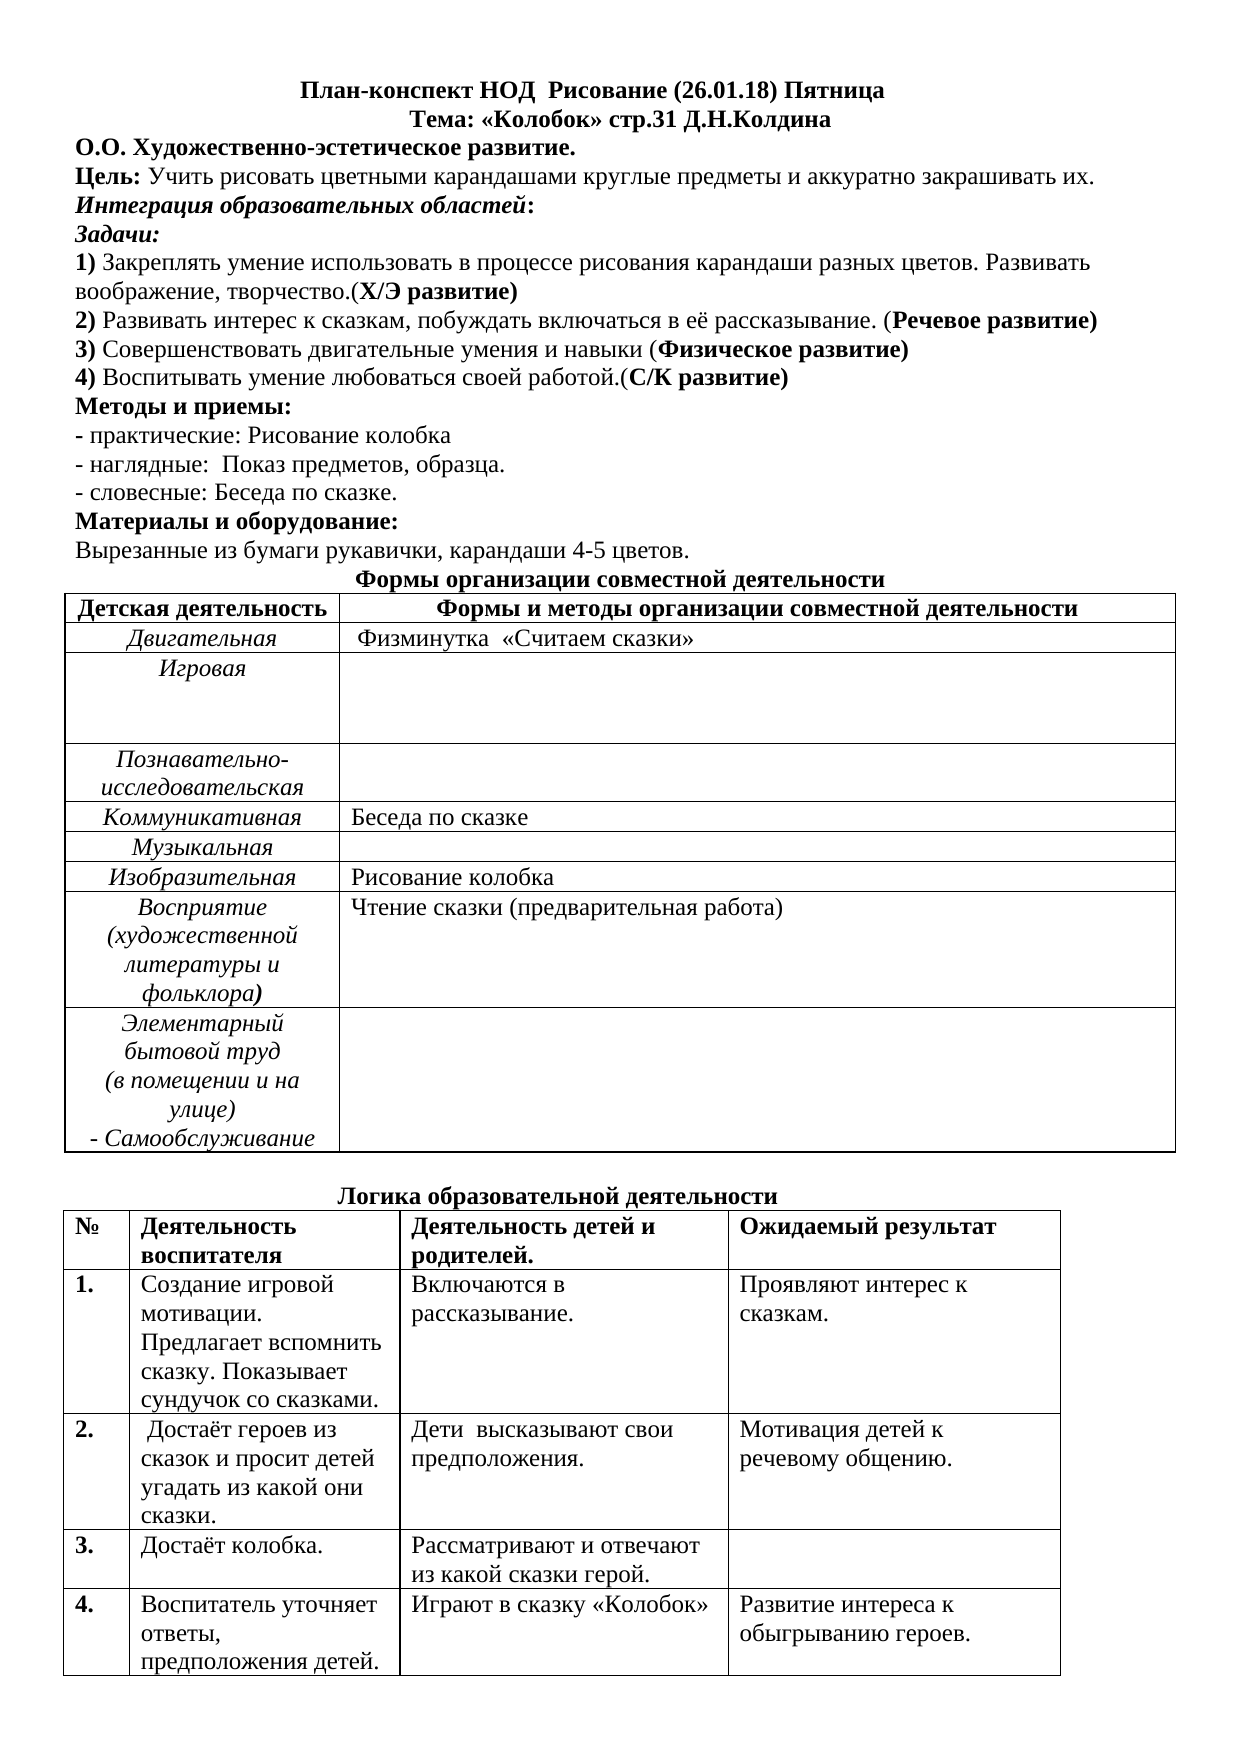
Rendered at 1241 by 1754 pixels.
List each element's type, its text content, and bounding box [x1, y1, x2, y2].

table_cell 2. [64, 1414, 129, 1529]
table_cell [340, 653, 1175, 743]
table_cell [729, 1530, 1060, 1588]
table_cell Рассматривают и отвечают из какой сказки герой. [401, 1530, 728, 1588]
table_cell Дети высказывают свои предположения. [401, 1414, 728, 1529]
table_header Ожидаемый результат [729, 1211, 1060, 1268]
text 3) Совершенствовать двигательные умения и навыки (Физическое развитие) [75, 334, 1165, 362]
table_cell 3. [64, 1530, 129, 1588]
table_cell Достаёт колобка. [130, 1530, 399, 1588]
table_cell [401, 1589, 728, 1675]
table_cell Рисование колобка [340, 862, 1175, 891]
table_header № [64, 1211, 129, 1268]
table_header Деятельность детей и родителей. [401, 1211, 728, 1268]
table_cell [729, 1589, 1060, 1675]
table_cell [340, 744, 1175, 801]
table_header Деятельность воспитателя [130, 1211, 399, 1268]
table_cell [130, 1589, 399, 1675]
table_cell Мотивация детей к речевому общению. [729, 1414, 1060, 1529]
text - наглядные: Показ предметов, образца. [75, 449, 1165, 477]
text - словесные: Беседа по сказке. [75, 477, 1165, 506]
text Формы организации совместной деятельности [75, 564, 1165, 592]
table_cell Познавательно-исследовательская [66, 744, 339, 801]
table_cell Беседа по сказке [340, 802, 1175, 831]
text Интеграция образовательных областей: [75, 190, 1165, 219]
table_cell Создание игровой мотивации. Предлагает вспомнить сказку. Показывает сундучок со сказками. [130, 1270, 399, 1413]
text - практические: Рисование колобка [75, 420, 1165, 449]
table_cell 4. [64, 1589, 129, 1675]
text План-конспект НОД Рисование (26.01.18) Пятница [75, 75, 1165, 104]
table_cell [340, 832, 1175, 861]
text Методы и приемы: [75, 391, 1165, 420]
table_cell Двигательная [66, 623, 339, 652]
text Вырезанные из бумаги рукавички, карандаши 4-5 цветов. [75, 535, 1165, 564]
table_cell Игровая [66, 653, 339, 743]
text 1) Закреплять умение использовать в процессе рисования карандаши разных цветов. Развивать воображение, творчество.(Х/Э развитие) [75, 247, 1165, 305]
text Материалы и оборудование: [75, 506, 1165, 535]
text Тема: «Колобок» стр.31 Д.Н.Колдина [75, 104, 1165, 132]
table_cell Физминутка «Считаем сказки» [340, 623, 1175, 652]
text О.О. Художественно-эстетическое развитие. [75, 132, 1165, 161]
text 4) Воспитывать умение любоваться своей работой.(С/К развитие) [75, 362, 1165, 391]
text Логика образовательной деятельности [75, 1181, 1165, 1210]
table_cell Музыкальная [66, 832, 339, 861]
table_cell 1. [64, 1270, 129, 1413]
text 2) Развивать интерес к сказкам, побуждать включаться в её рассказывание. (Речевое развитие) [75, 305, 1165, 334]
table_cell Коммуникативная [66, 802, 339, 831]
table_cell Элементарный бытовой труд (в помещении и на улице) - Самообслуживание [66, 1008, 339, 1151]
table_header Формы и методы организации совместной деятельности [340, 594, 1175, 622]
table_cell Восприятие (художественной литературы и фольклора) [66, 892, 339, 1007]
text Цель: Учить рисовать цветными карандашами круглые предметы и аккуратно закрашивать их. [75, 161, 1165, 190]
table_cell Включаются в рассказывание. [401, 1270, 728, 1413]
table_cell Достаёт героев из сказок и просит детей угадать из какой они сказки. [130, 1414, 399, 1529]
table_cell [340, 1008, 1175, 1151]
table_cell Изобразительная [66, 862, 339, 891]
text Задачи: [75, 219, 1165, 247]
table_header Детская деятельность [66, 594, 339, 622]
table_cell Проявляют интерес к сказкам. [729, 1270, 1060, 1413]
table_cell Чтение сказки (предварительная работа) [340, 892, 1175, 1007]
